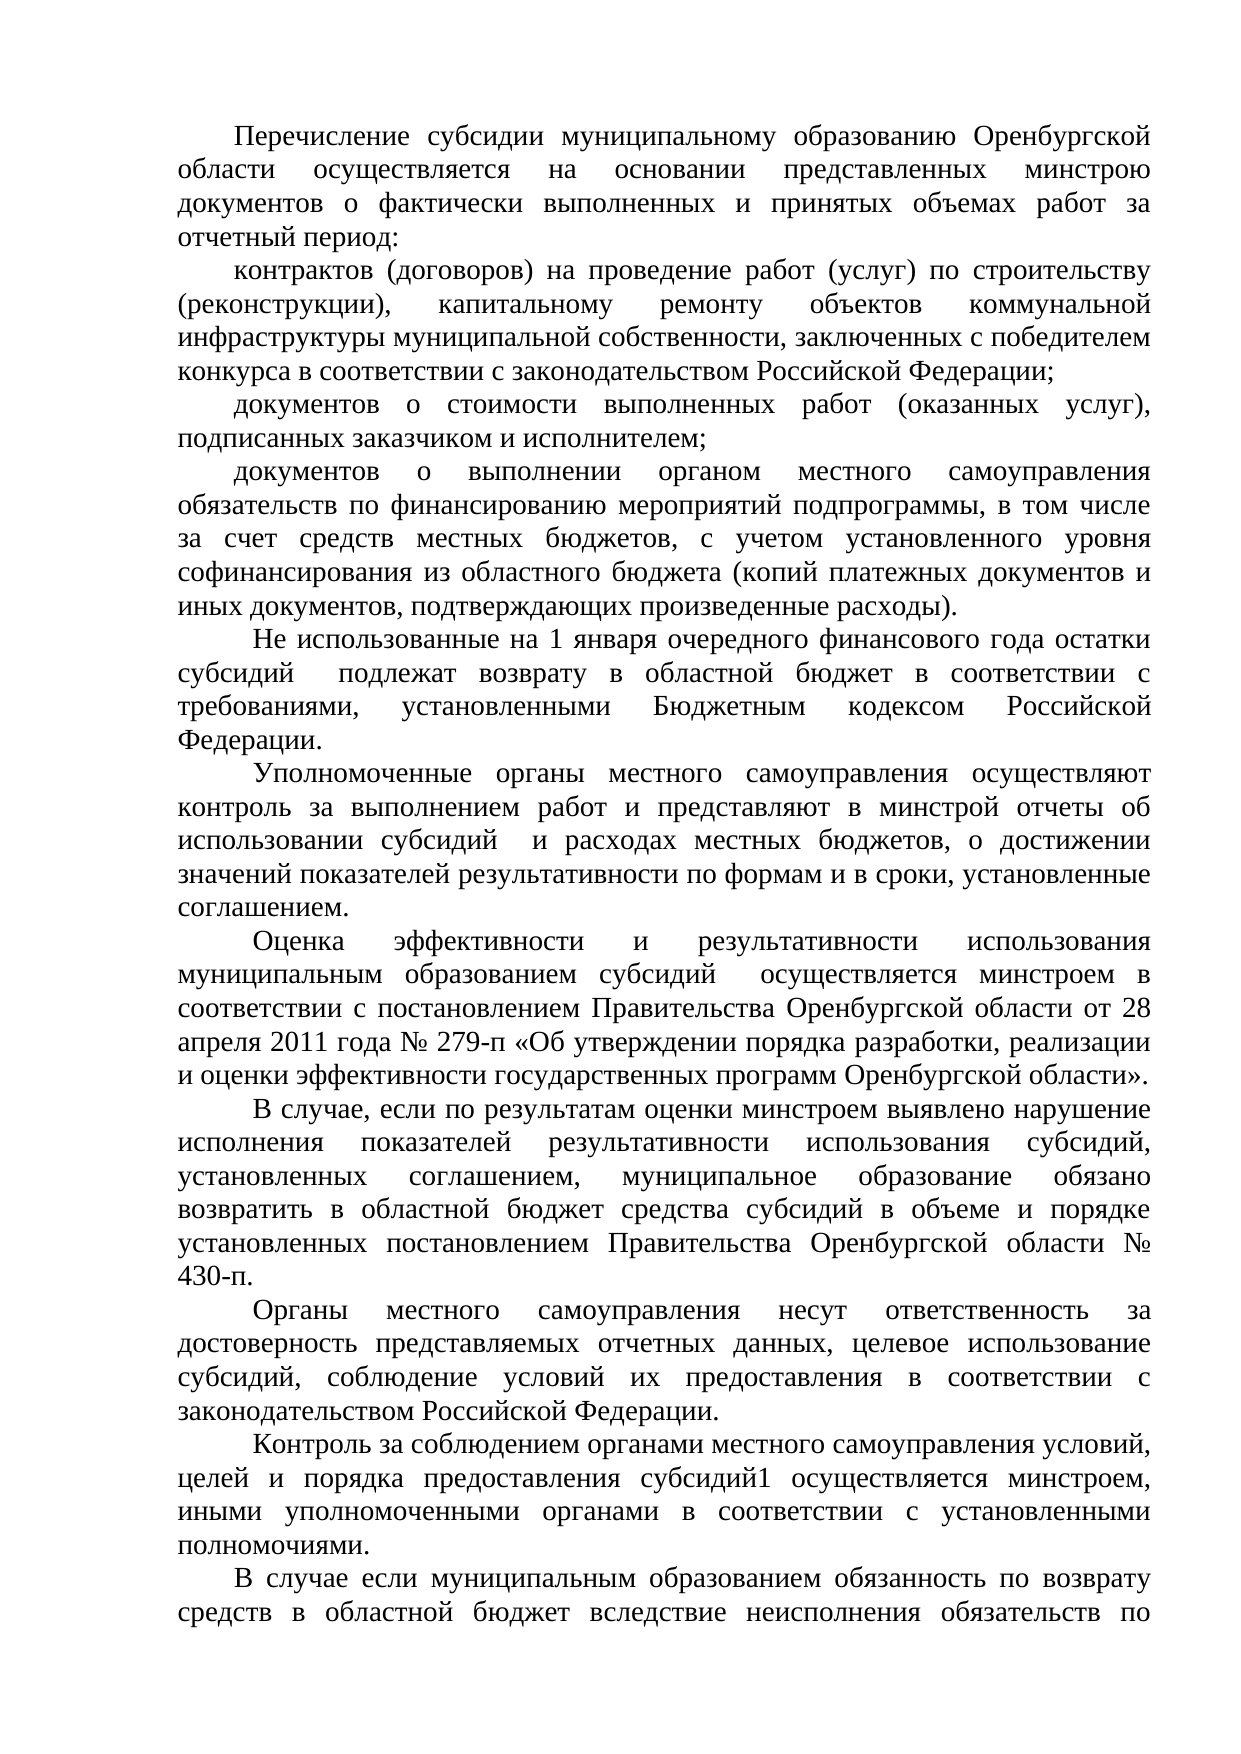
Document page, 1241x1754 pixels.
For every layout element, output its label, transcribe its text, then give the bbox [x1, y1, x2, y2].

text документов о стоимости выполненных работ (оказанных услуг), подписанных заказчиком и исполнителем; [177, 386, 1152, 453]
text Не использованные на 1 января очередного финансового года остатки субсидий подлежат возврату в областной бюджет в соответствии с требованиями, установленными Бюджетным кодексом Российской Федерации. [177, 621, 1152, 755]
text Перечисление субсидии муниципальному образованию Оренбургской области осуществляется на основании представленных минстрою документов о фактически выполненных и принятых объемах работ за отчетный период: [177, 118, 1152, 252]
text В случае, если по результатам оценки минстроем выявлено нарушение исполнения показателей результативности использования субсидий, установленных соглашением, муниципальное образование обязано возвратить в областной бюджет средства субсидий в объеме и порядке установленных постановлением Правительства Оренбургской области № 430-п. [177, 1091, 1152, 1292]
text Оценка эффективности и результативности использования муниципальным образованием субсидий осуществляется минстроем в соответствии с постановлением Правительства Оренбургской области от 28 апреля 2011 года № 279-п «Об утверждении порядка разработки, реализации и оценки эффективности государственных программ Оренбургской области». [177, 923, 1152, 1091]
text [177, 1560, 1152, 1627]
text Уполномоченные органы местного самоуправления осуществляют контроль за выполнением работ и представляют в минстрой отчеты об использовании субсидий и расходах местных бюджетов, о достижении значений показателей результативности по формам и в сроки, установленные соглашением. [177, 755, 1152, 923]
text контрактов (договоров) на проведение работ (услуг) по строительству (реконструкции), капитальному ремонту объектов коммунальной инфраструктуры муниципальной собственности, заключенных с победителем конкурса в соответствии с законодательством Российской Федерации; [177, 252, 1152, 386]
text Контроль за соблюдением органами местного самоуправления условий, целей и порядка предоставления субсидий1 осуществляется минстроем, иными уполномоченными органами в соответствии с установленными полномочиями. [177, 1426, 1152, 1560]
text документов о выполнении органом местного самоуправления обязательств по финансированию мероприятий подпрограммы, в том числе за счет средств местных бюджетов, с учетом установленного уровня софинансирования из областного бюджета (копий платежных документов и иных документов, подтверждающих произведенные расходы). [177, 453, 1152, 621]
text Органы местного самоуправления несут ответственность за достоверность представляемых отчетных данных, целевое использование субсидий, соблюдение условий их предоставления в соответствии с законодательством Российской Федерации. [177, 1292, 1152, 1426]
